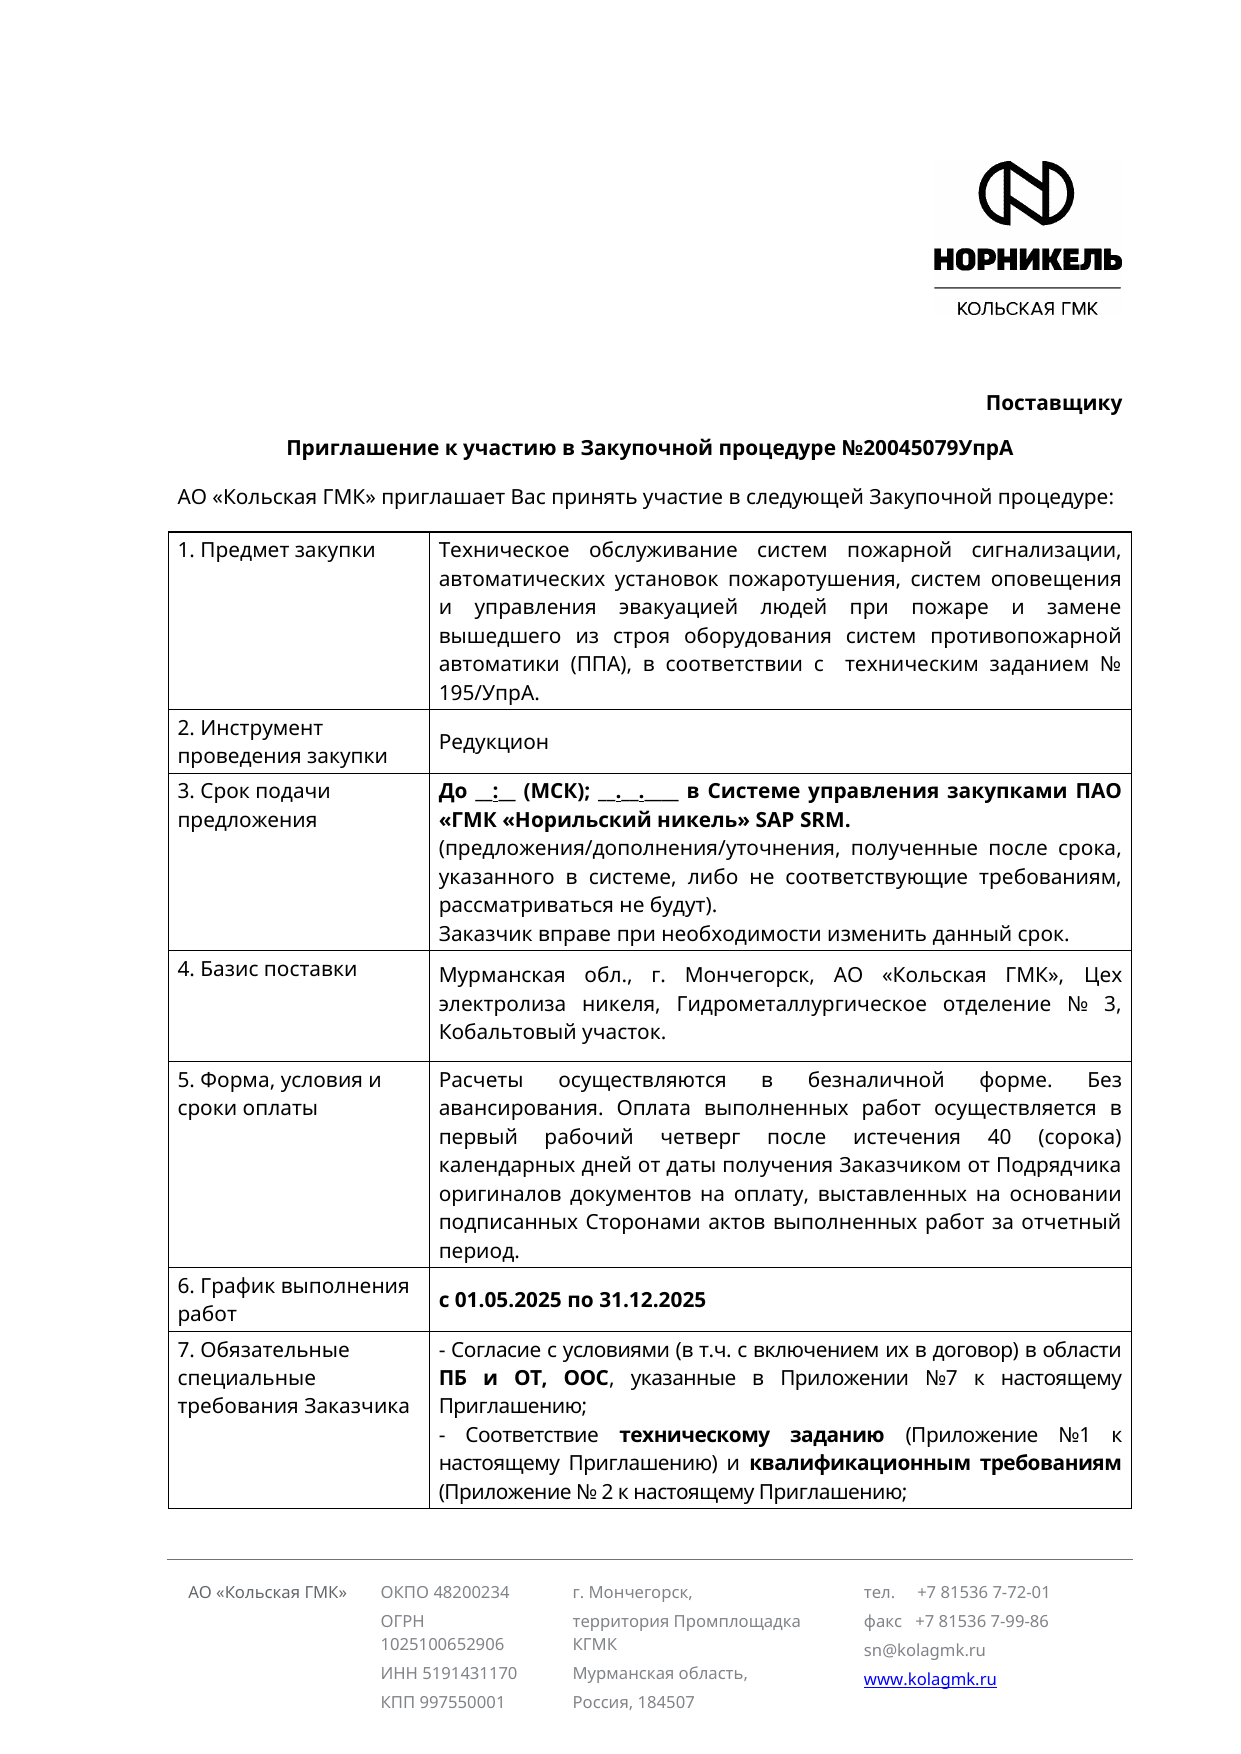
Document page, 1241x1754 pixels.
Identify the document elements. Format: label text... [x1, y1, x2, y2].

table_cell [430, 1332, 1131, 1508]
table_cell График выполнения работ [169, 1268, 429, 1331]
text Поставщику [177, 388, 1122, 416]
table_cell Расчеты осуществляются в безналичной форме. Без авансирования. Оплата выполненных работ осуществляется в первый рабочий четверг после истечения 40 (сорока) календарных дней от даты получения Заказчиком от Подрядчика оригиналов документов на оплату, выставленных на основании подписанных Сторонами актов выполненных работ за отчетный период. [430, 1062, 1131, 1267]
table_cell Мурманская обл., г. Мончегорск, АО «Кольская ГМК», Цех электролиза никеля, Гидрометаллургическое отделение № 3, Кобальтовый участок. [430, 951, 1131, 1061]
table_cell Срок подачи предложения [169, 774, 429, 950]
table_cell Инструмент проведения закупки [169, 710, 429, 773]
picture [934, 161, 1122, 315]
text АО «Кольская ГМК» приглашает Вас принять участие в следующей Закупочной процедуре: [177, 482, 1122, 511]
table_cell Форма, условия и сроки оплаты [169, 1062, 429, 1267]
table_cell Базис поставки [169, 951, 429, 1061]
table_header Техническое обслуживание систем пожарной сигнализации, автоматических установок пожаротушения, систем оповещения и управления эвакуацией людей при пожаре и замене вышедшего из строя оборудования систем противопожарной автоматики (ППА), в соответствии с техническим заданием № 195/УпрА. [430, 533, 1131, 709]
table_cell с 01.05.2025 по 31.12.2025 [430, 1268, 1131, 1331]
table_cell До __:__ (МСК); __.__.____ в Системе управления закупками ПАО «ГМК «Норильский никель» SAP SRM. (предложения/дополнения/уточнения, полученные после срока, указанного в системе, либо не соответствующие требованиям, рассматриваться не будут). Заказчик вправе при необходимости изменить данный срок. [430, 774, 1131, 950]
table_cell Редукцион [430, 710, 1131, 773]
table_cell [169, 1332, 429, 1508]
text Приглашение к участию в Закупочной процедуре №20045079УпрА [177, 433, 1122, 461]
table_header Предмет закупки [169, 533, 429, 709]
